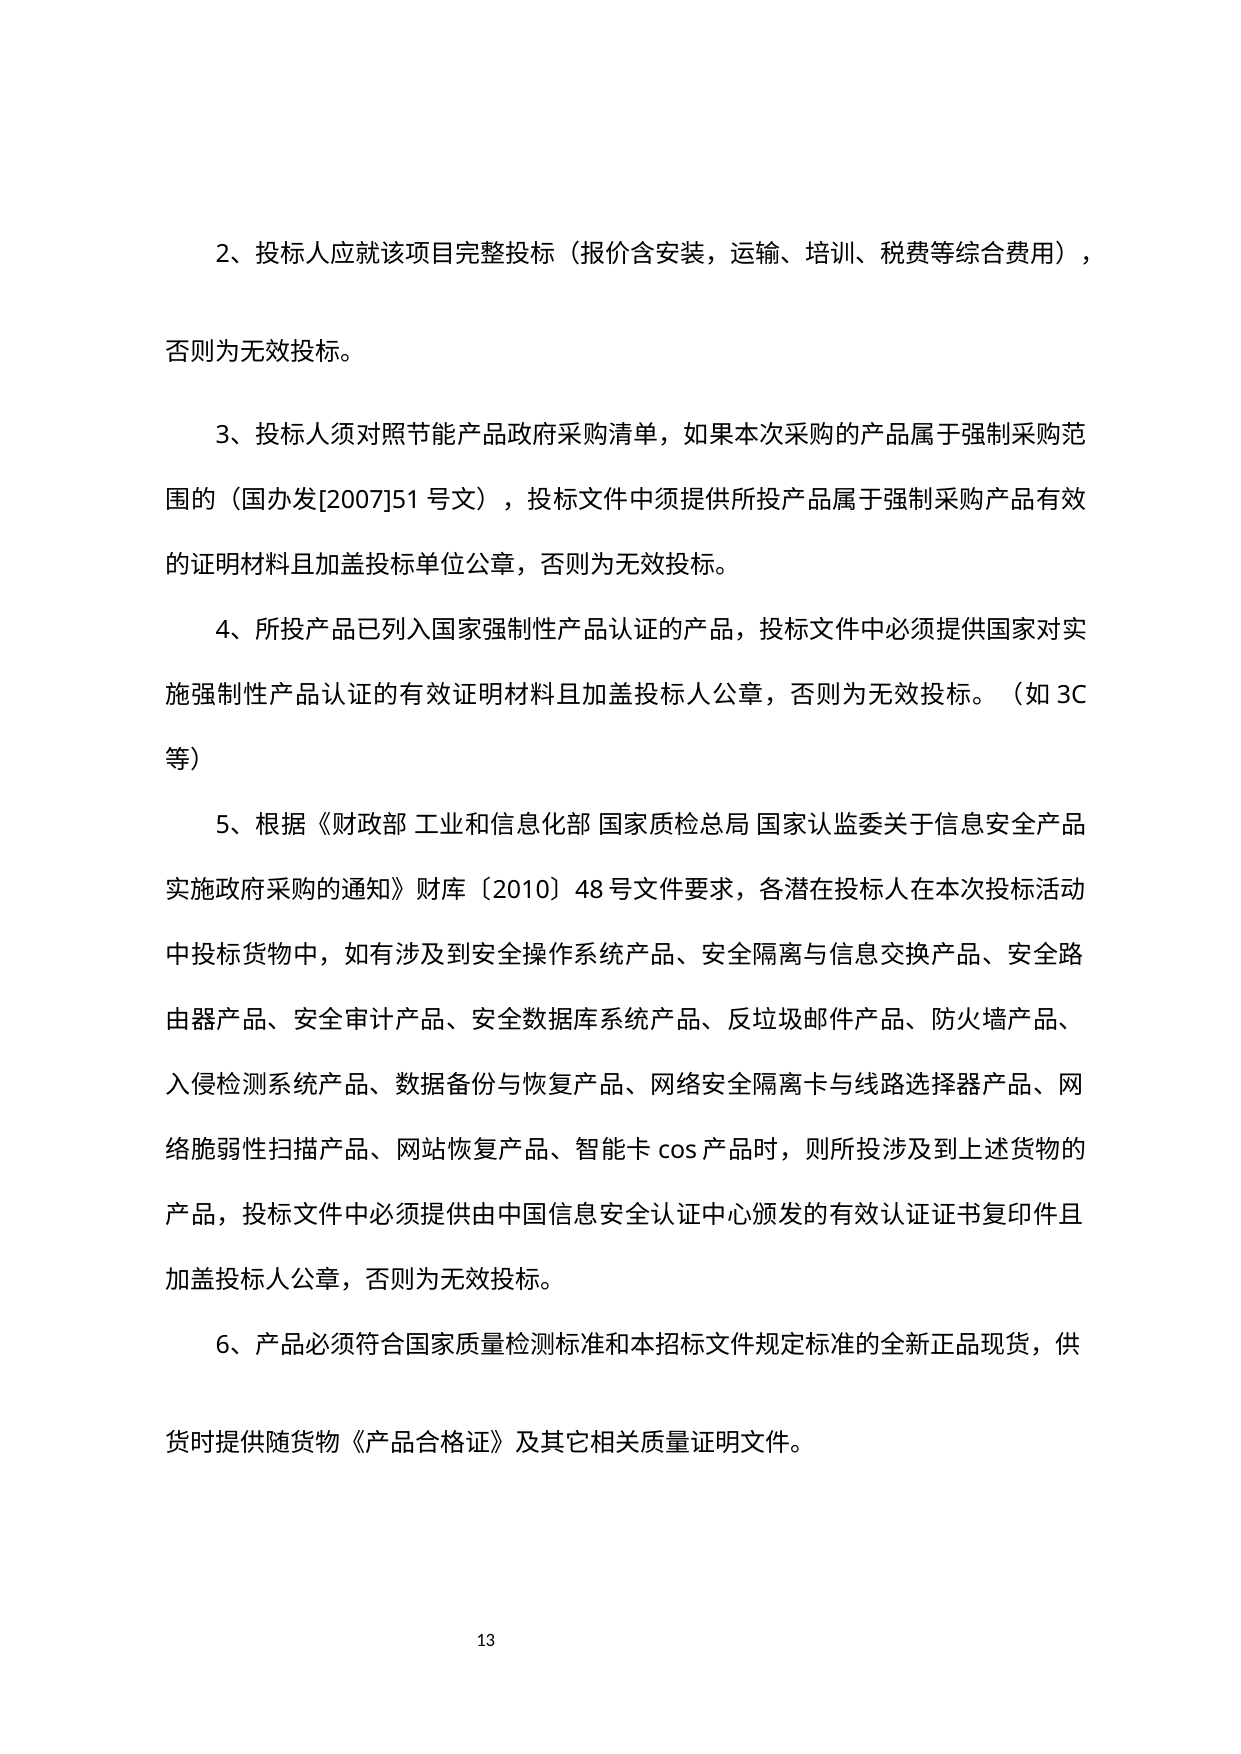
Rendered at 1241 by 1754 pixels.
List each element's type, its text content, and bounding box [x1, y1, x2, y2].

text 5、根据《财政部 工业和信息化部 国家质检总局 国家认监委关于信息安全产品实施政府采购的通知》财库〔2010〕48号文件要求，各潜在投标人在本次投标活动中投标货物中，如有涉及到安全操作系统产品、安全隔离与信息交换产品、安全路由器产品、安全审计产品、安全数据库系统产品、反垃圾邮件产品、防火墙产品、入侵检测系统产品、数据备份与恢复产品、网络安全隔离卡与线路选择器产品、网络脆弱性扫描产品、网站恢复产品、智能卡cos产品时，则所投涉及到上述货物的产品，投标文件中必须提供由中国信息安全认证中心颁发的有效认证证书复印件且加盖投标人公章，否则为无效投标。 [165, 790, 1087, 1310]
text 3、投标人须对照节能产品政府采购清单，如果本次采购的产品属于强制采购范围的（国办发[2007]51号文），投标文件中须提供所投产品属于强制采购产品有效的证明材料且加盖投标单位公章，否则为无效投标。 [165, 400, 1087, 595]
text 2、投标人应就该项目完整投标（报价含安装，运输、培训、税费等综合费用），否则为无效投标。 [165, 219, 1087, 382]
text 6、产品必须符合国家质量检测标准和本招标文件规定标准的全新正品现货，供货时提供随货物《产品合格证》及其它相关质量证明文件。 [165, 1310, 1087, 1473]
text 4、所投产品已列入国家强制性产品认证的产品，投标文件中必须提供国家对实施强制性产品认证的有效证明材料且加盖投标人公章，否则为无效投标。（如3C等） [165, 595, 1087, 790]
